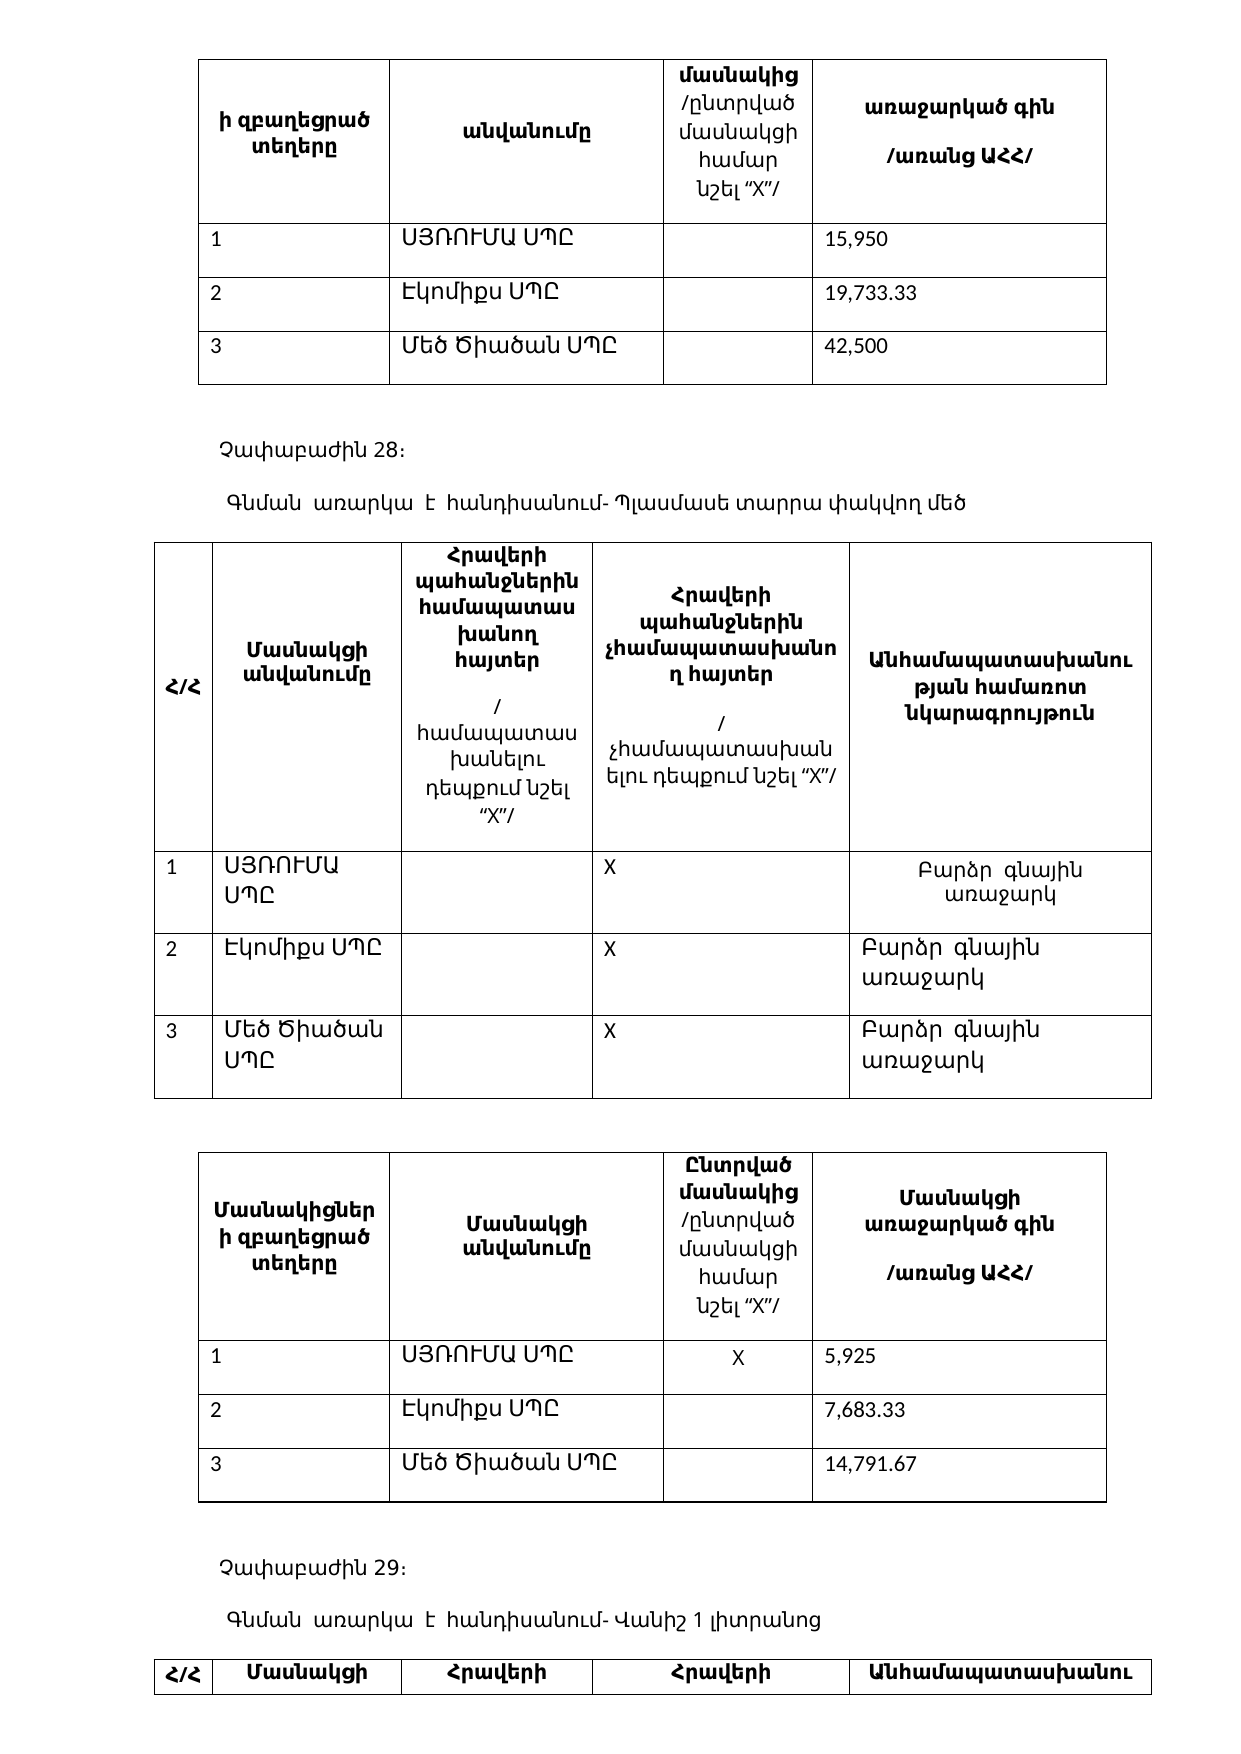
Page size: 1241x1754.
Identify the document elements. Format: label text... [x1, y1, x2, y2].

table_cell 3 [155, 1016, 212, 1098]
table_cell ՍՅՌՈՒՄԱ ՍՊԸ [390, 224, 663, 277]
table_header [199, 60, 389, 223]
table_cell 2 [199, 278, 389, 331]
table_cell [664, 278, 812, 331]
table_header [850, 1660, 1151, 1694]
table_cell Մեծ Ծիածան ՍՊԸ [213, 1016, 401, 1098]
table_header Մասնակիցների զբաղեցրած տեղերը [199, 1153, 389, 1340]
table_cell 3 [199, 1449, 389, 1501]
table_cell Մեծ Ծիածան ՍՊԸ [390, 332, 663, 384]
table_header Հ/Հ [155, 543, 212, 851]
table_cell X [593, 934, 849, 1015]
table_cell 1 [199, 1341, 389, 1394]
table_header Մասնակցի առաջարկած գին /առանց ԱՀՀ/ [813, 1153, 1106, 1340]
table_cell Մեծ Ծիածան ՍՊԸ [390, 1449, 663, 1501]
table_cell 14,791.67 [813, 1449, 1106, 1501]
table_cell 2 [155, 934, 212, 1015]
table_header Մասնակցի անվանումը [213, 1660, 401, 1694]
table_cell 2 [199, 1395, 389, 1448]
table_header Մասնակցի անվանումը [213, 543, 401, 851]
table_cell 42,500 [813, 332, 1106, 384]
table_cell [402, 852, 592, 933]
table_cell [664, 224, 812, 277]
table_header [813, 60, 1106, 223]
table_cell [664, 1395, 812, 1448]
table_header Անհամապատասխանության համառոտ նկարագրույթուն [850, 543, 1151, 851]
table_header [402, 1660, 592, 1694]
text Չափաբաժին 28։ [153, 435, 1152, 463]
table_cell 1 [155, 852, 212, 933]
table_cell 15,950 [813, 224, 1106, 277]
table_cell X [664, 1341, 812, 1394]
text Գնման առարկա է հանդիսանում- Վանիշ 1 լիտրանոց [153, 1605, 1152, 1634]
table_header Ընտրված մասնակից /ընտրված մասնակցի համար նշել “X”/ [664, 1153, 812, 1340]
table_cell 5,925 [813, 1341, 1106, 1394]
text Չափաբաժին 29։ [153, 1556, 1152, 1580]
table_cell 1 [199, 224, 389, 277]
table_cell Բարձր գնային առաջարկ [850, 852, 1151, 933]
table_header Մասնակցի անվանումը [390, 60, 663, 223]
table_cell 7,683.33 [813, 1395, 1106, 1448]
table_header Հրավերի պահանջներին համապատասխանող հայտեր /համապատասխանելու դեպքում նշել “X”/ [402, 543, 592, 851]
table_cell [402, 1016, 592, 1098]
table_header Հրավերի պահանջներին չհամապատասխանող հայտեր /չհամապատասխանելու դեպքում նշել “X”/ [593, 543, 849, 851]
table_cell [402, 934, 592, 1015]
table_cell Բարձր գնային առաջարկ [850, 1016, 1151, 1098]
table_cell ՍՅՌՈՒՄԱ ՍՊԸ [213, 852, 401, 933]
table_cell 3 [199, 332, 389, 384]
table_cell Էկոմիքս ՍՊԸ [390, 1395, 663, 1448]
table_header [593, 1660, 849, 1694]
table_header Հ/Հ [155, 1660, 212, 1694]
table_cell Էկոմիքս ՍՊԸ [213, 934, 401, 1015]
table_cell X [593, 852, 849, 933]
table_header Մասնակցի անվանումը [390, 1153, 663, 1340]
table_cell X [593, 1016, 849, 1098]
table_cell [664, 332, 812, 384]
table_cell Բարձր գնային առաջարկ [850, 934, 1151, 1015]
table_cell ՍՅՌՈՒՄԱ ՍՊԸ [390, 1341, 663, 1394]
table_cell 19,733.33 [813, 278, 1106, 331]
table_cell [664, 1449, 812, 1501]
table_cell Էկոմիքս ՍՊԸ [390, 278, 663, 331]
text Գնման առարկա է հանդիսանում- Պլասմասե տարրա փակվող մեծ [153, 488, 1152, 517]
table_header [664, 60, 812, 223]
